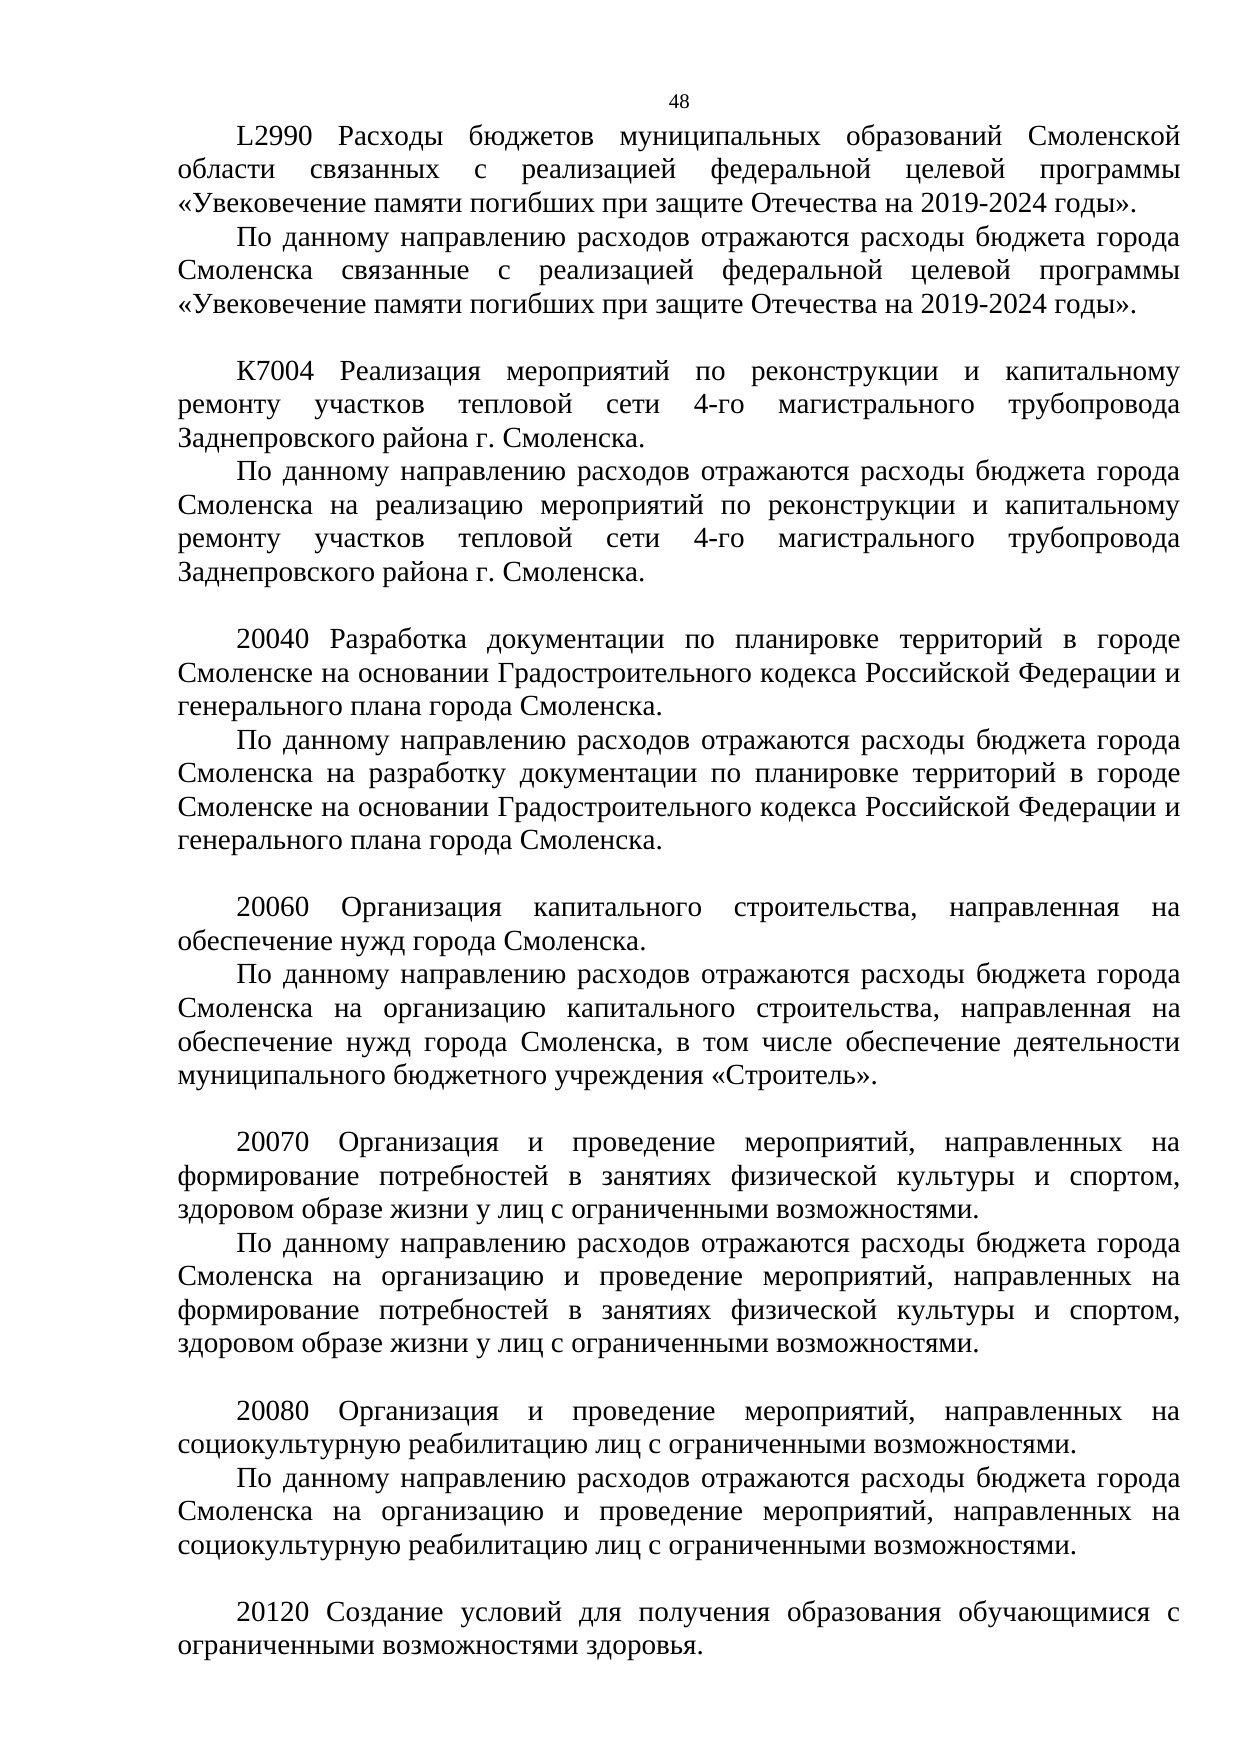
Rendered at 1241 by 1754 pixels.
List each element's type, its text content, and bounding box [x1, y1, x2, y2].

text По данному направлению расходов отражаются расходы бюджета города Смоленска на разработку документации по планировке территорий в городе Смоленске на основании Градостроительного кодекса Российской Федерации и генерального плана города Смоленска. [177, 722, 1181, 856]
text По данному направлению расходов отражаются расходы бюджета города Смоленска на организацию и проведение мероприятий, направленных на социокультурную реабилитацию лиц с ограниченными возможностями. [177, 1460, 1181, 1560]
text 20070 Организация и проведение мероприятий, направленных на формирование потребностей в занятиях физической культуры и спортом, здоровом образе жизни у лиц с ограниченными возможностями. [177, 1124, 1181, 1225]
text По данному направлению расходов отражаются расходы бюджета города Смоленска на реализацию мероприятий по реконструкции и капитальному ремонту участков тепловой сети 4-го магистрального трубопровода Заднепровского района г. Смоленска. [177, 453, 1181, 588]
text По данному направлению расходов отражаются расходы бюджета города Смоленска на организацию и проведение мероприятий, направленных на формирование потребностей в занятиях физической культуры и спортом, здоровом образе жизни у лиц с ограниченными возможностями. [177, 1225, 1181, 1359]
text По данному направлению расходов отражаются расходы бюджета города Смоленска связанные с реализацией федеральной целевой программы «Увековечение памяти погибших при защите Отечества на 2019-2024 годы». [177, 219, 1181, 319]
text 20040 Разработка документации по планировке территорий в городе Смоленске на основании Градостроительного кодекса Российской Федерации и генерального плана города Смоленска. [177, 621, 1181, 722]
text 20060 Организация капитального строительства, направленная на обеспечение нужд города Смоленска. [177, 889, 1181, 957]
text К7004 Реализация мероприятий по реконструкции и капитальному ремонту участков тепловой сети 4-го магистрального трубопровода Заднепровского района г. Смоленска. [177, 353, 1181, 453]
text 20120 Создание условий для получения образования обучающимися с ограниченными возможностями здоровья. [177, 1594, 1181, 1661]
text 20080 Организация и проведение мероприятий, направленных на социокультурную реабилитацию лиц с ограниченными возможностями. [177, 1393, 1181, 1460]
text По данному направлению расходов отражаются расходы бюджета города Смоленска на организацию капитального строительства, направленная на обеспечение нужд города Смоленска, в том числе обеспечение деятельности муниципального бюджетного учреждения «Строитель». [177, 957, 1181, 1091]
text L2990 Расходы бюджетов муниципальных образований Смоленской области связанных с реализацией федеральной целевой программы «Увековечение памяти погибших при защите Отечества на 2019-2024 годы». [177, 118, 1181, 219]
